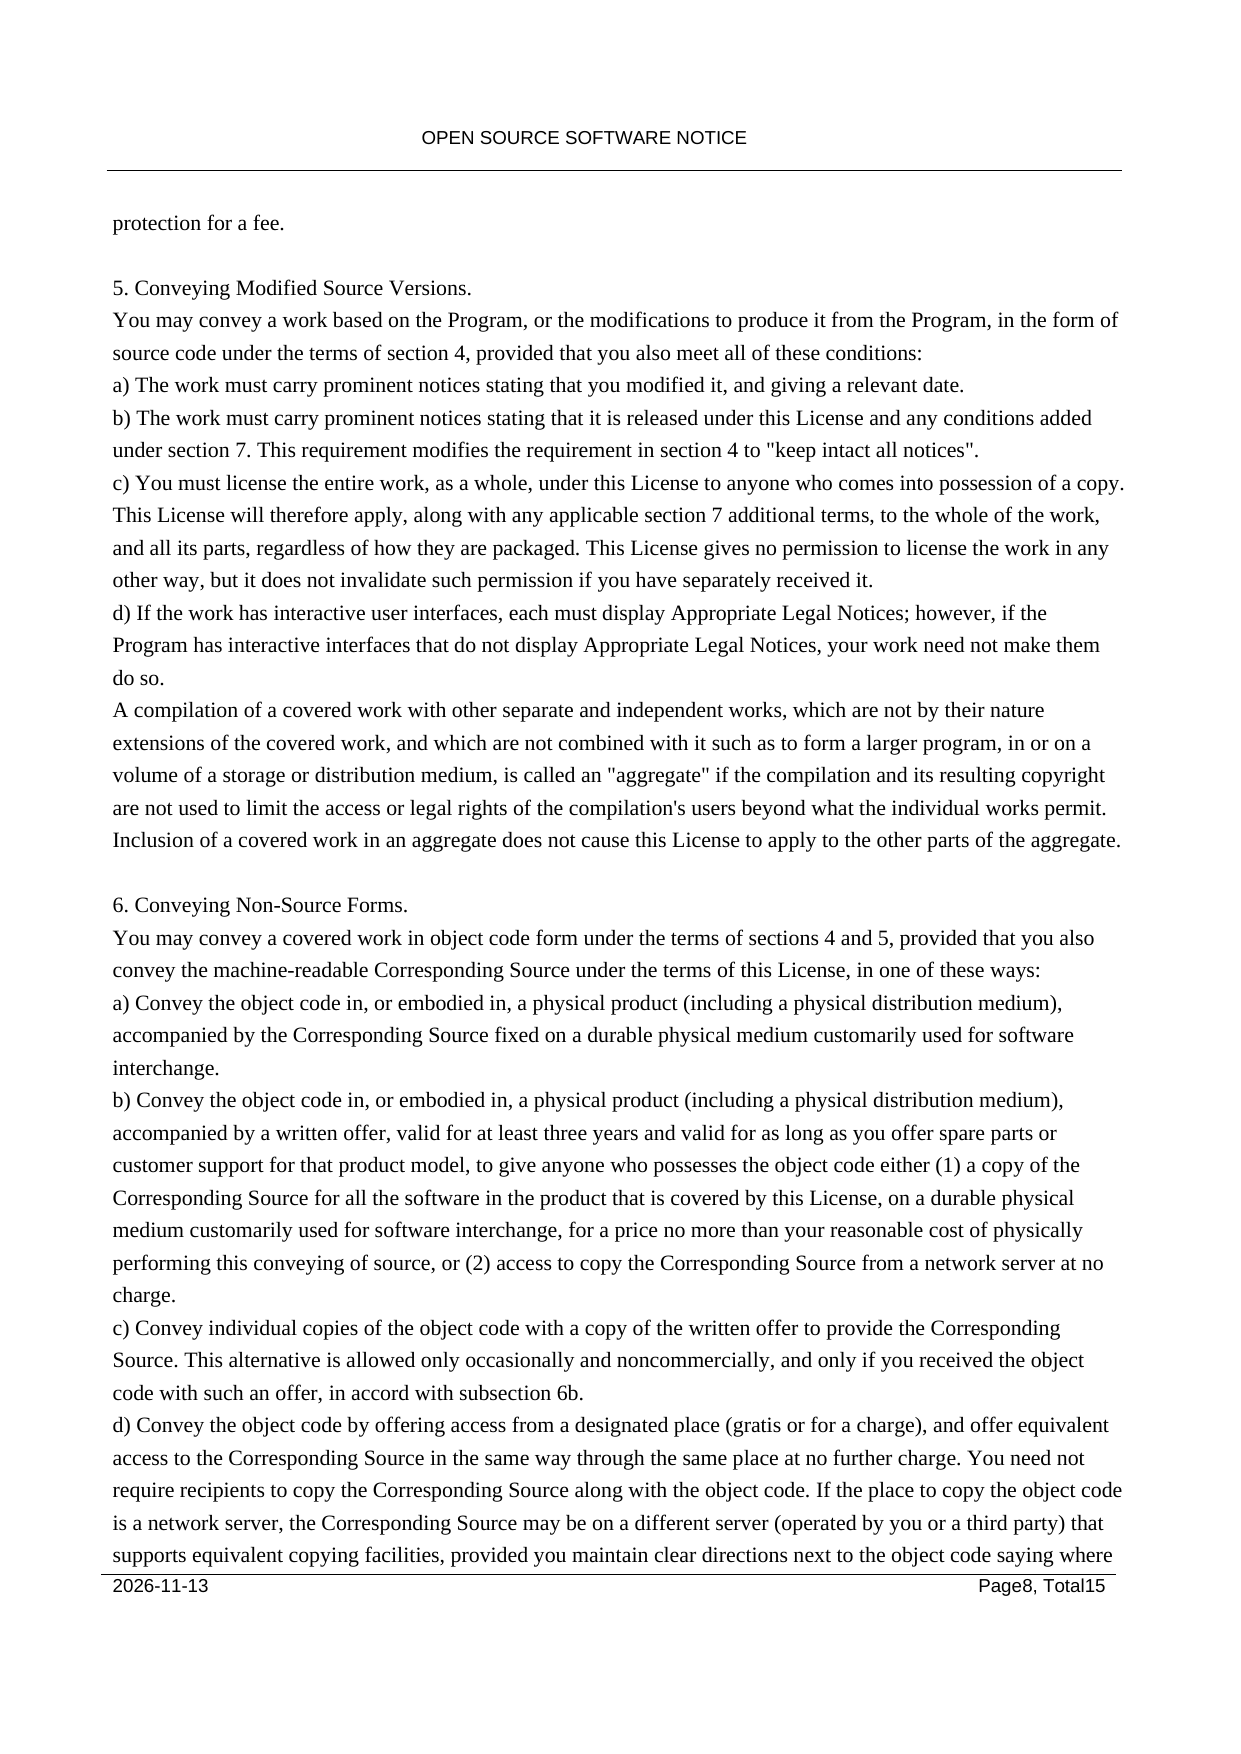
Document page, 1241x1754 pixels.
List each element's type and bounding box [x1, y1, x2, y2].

text [112, 206, 1128, 1571]
